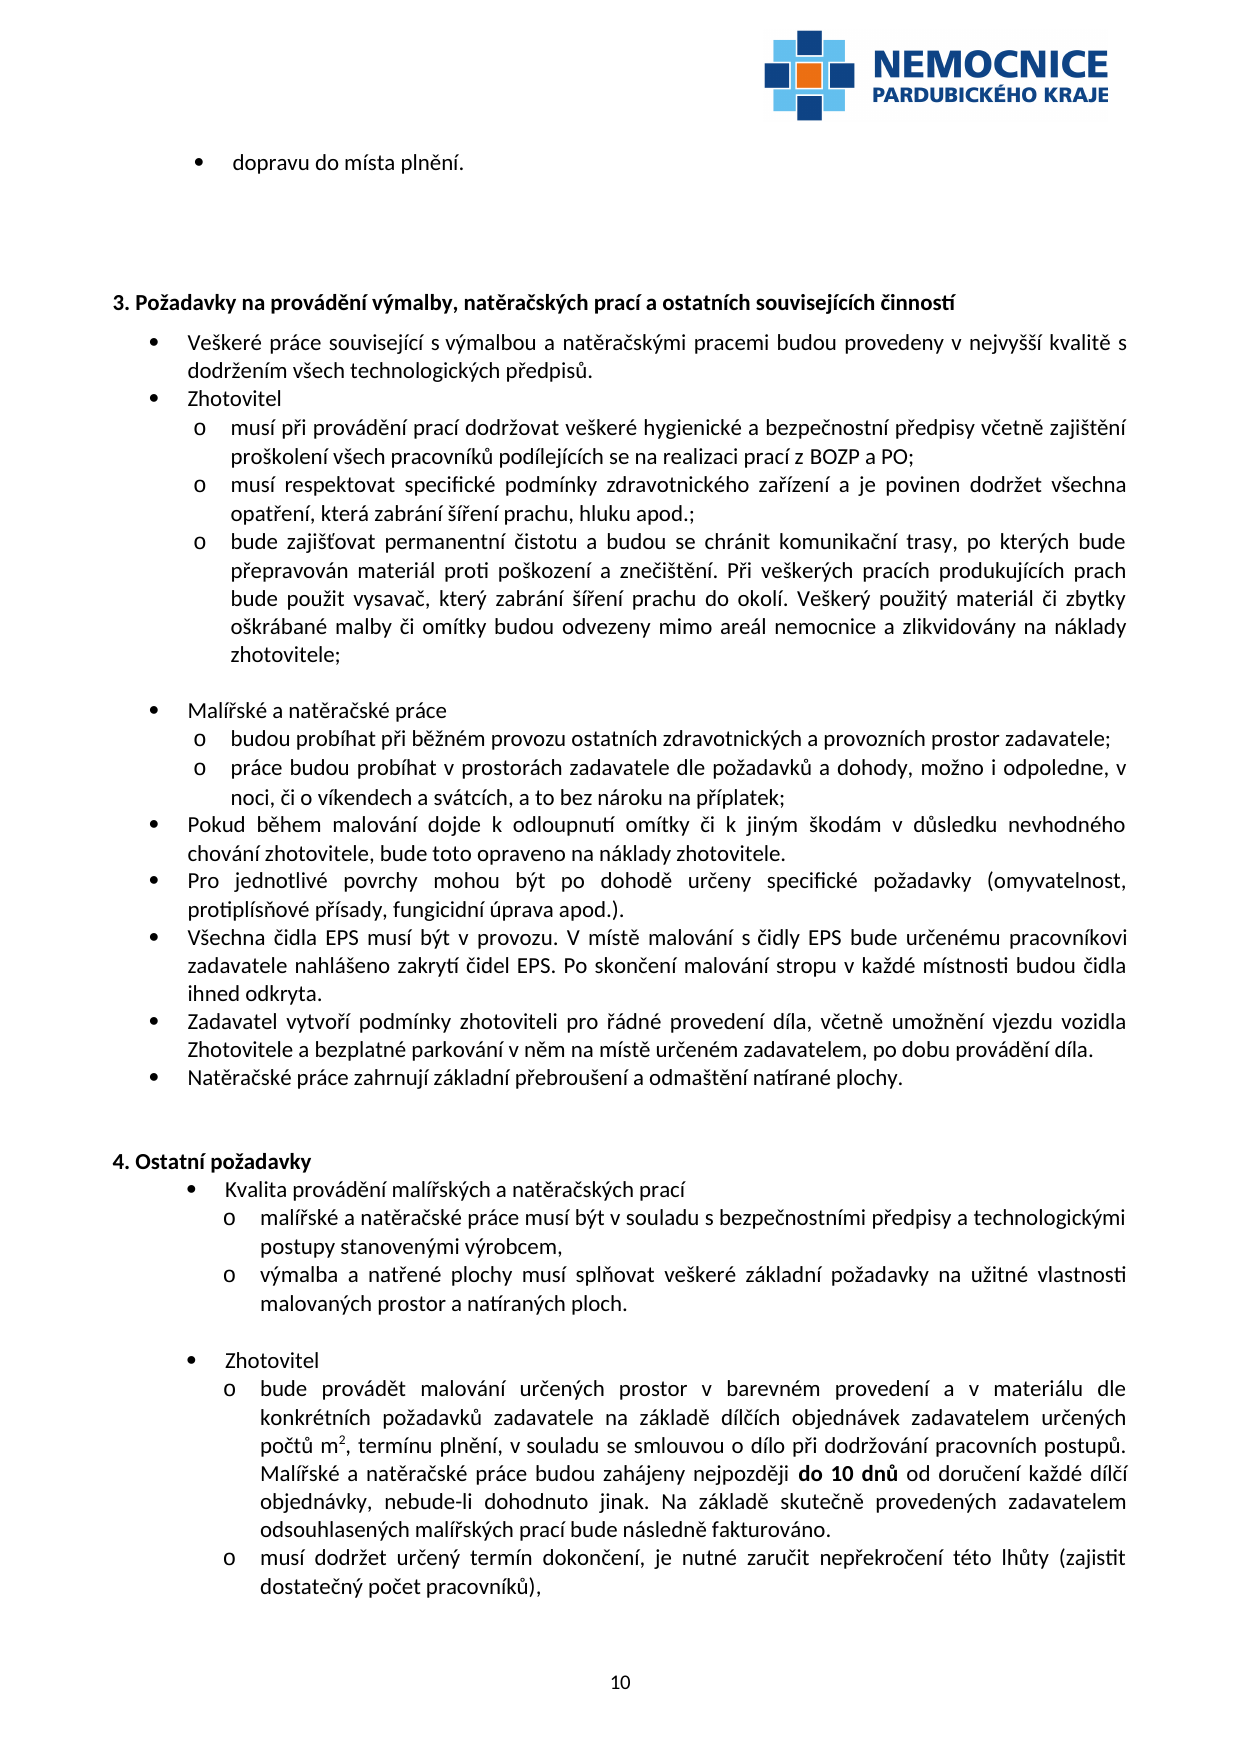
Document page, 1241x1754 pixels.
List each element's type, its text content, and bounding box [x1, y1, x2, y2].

list musí dodržet určený termín dokončení, je nutné zaručit nepřekročení této lhůty (zajistit dostatečný počet pracovníků), [222, 1543, 1128, 1601]
list Všechna čidla EPS musí být v provozu. V místě malování s čidly EPS bude určenému pracovníkovi zadavatele nahlášeno zakrytí čidel EPS. Po skončení malování stropu v každé místnosti budou čidla ihned odkryta. [150, 923, 1128, 1007]
list dopravu do místa plnění. [195, 148, 1128, 176]
picture [763, 29, 1108, 122]
list malířské a natěračské práce musí být v souladu s bezpečnostními předpisy a technologickými postupy stanovenými výrobcem, [222, 1203, 1128, 1260]
list Kvalita provádění malířských a natěračských prací [187, 1175, 1128, 1203]
list Zhotovitel [187, 1346, 1128, 1374]
list Veškeré práce související s výmalbou a natěračskými pracemi budou provedeny v nejvyšší kvalitě s dodržením všech technologických předpisů. [150, 328, 1128, 384]
list Pokud během malování dojde k odloupnutí omítky či k jiným škodám v důsledku nevhodného chování zhotovitele, bude toto opraveno na náklady zhotovitele. [150, 811, 1128, 867]
list budou probíhat při běžném provozu ostatních zdravotnických a provozních prostor zadavatele; [193, 724, 1128, 753]
list Zadavatel vytvoří podmínky zhotoviteli pro řádné provedení díla, včetně umožnění vjezdu vozidla Zhotovitele a bezplatné parkování v něm na místě určeném zadavatelem, po dobu provádění díla. [150, 1007, 1128, 1063]
list výmalba a natřené plochy musí splňovat veškeré základní požadavky na užitné vlastnosti malovaných prostor a natíraných ploch. [222, 1260, 1128, 1317]
list Natěračské práce zahrnují základní přebroušení a odmaštění natírané plochy. [150, 1063, 1128, 1091]
list Zhotovitel [150, 384, 1128, 413]
list práce budou probíhat v prostorách zadavatele dle požadavků a dohody, možno i odpoledne, v noci, či o víkendech a svátcích, a to bez nároku na příplatek; [193, 753, 1128, 811]
list bude provádět malování určených prostor v barevném provedení a v materiálu dle konkrétních požadavků zadavatele na základě dílčích objednávek zadavatelem určených počtů m2, termínu plnění, v souladu se smlouvou o dílo při dodržování pracovních postupů. Malířské a natěračské práce budou zahájeny nejpozději do 10 dnů od doručení každé dílčí objednávky, nebude-li dohodnuto jinak. Na základě skutečně provedených zadavatelem odsouhlasených malířských prací bude následně fakturováno. [223, 1374, 1128, 1543]
list musí respektovat specifické podmínky zdravotnického zařízení a je povinen dodržet všechna opatření, která zabrání šíření prachu, hluku apod.; [193, 470, 1128, 527]
list musí při provádění prací dodržovat veškeré hygienické a bezpečnostní předpisy včetně zajištění proškolení všech pracovníků podílejících se na realizaci prací z BOZP a PO; [193, 413, 1128, 470]
text 3. Požadavky na provádění výmalby, natěračských prací a ostatních souvisejících činností [112, 288, 1128, 316]
list Pro jednotlivé povrchy mohou být po dohodě určeny specifické požadavky (omyvatelnost, protiplísňové přísady, fungicidní úprava apod.). [150, 867, 1128, 923]
text 4. Ostatní požadavky [112, 1147, 1128, 1175]
list Malířské a natěračské práce [150, 696, 1128, 724]
list bude zajišťovat permanentní čistotu a budou se chránit komunikační trasy, po kterých bude přepravován materiál proti poškození a znečištění. Při veškerých pracích produkujících prach bude použit vysavač, který zabrání šíření prachu do okolí. Veškerý použitý materiál či zbytky oškrábané malby či omítky budou odvezeny mimo areál nemocnice a zlikvidovány na náklady zhotovitele; [193, 527, 1128, 668]
